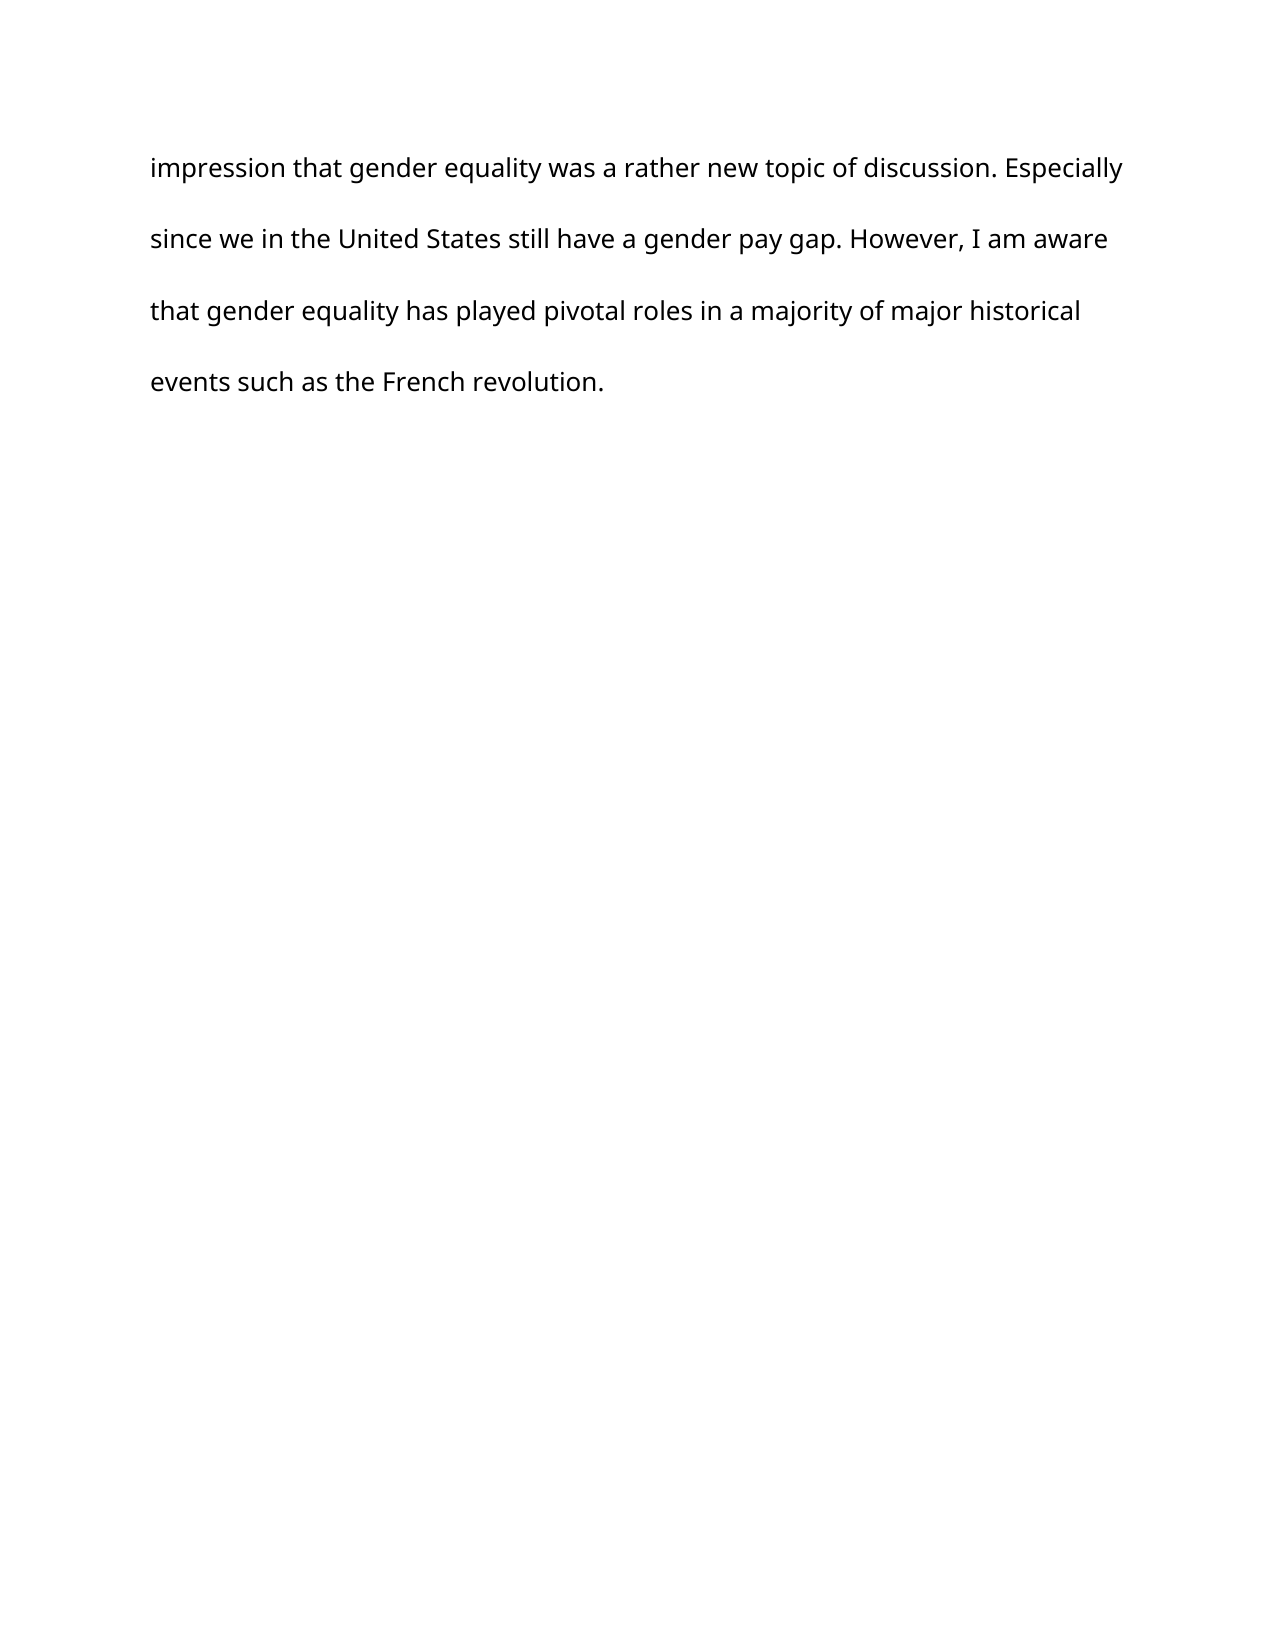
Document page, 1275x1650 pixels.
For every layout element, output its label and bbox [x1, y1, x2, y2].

text [150, 150, 1125, 399]
